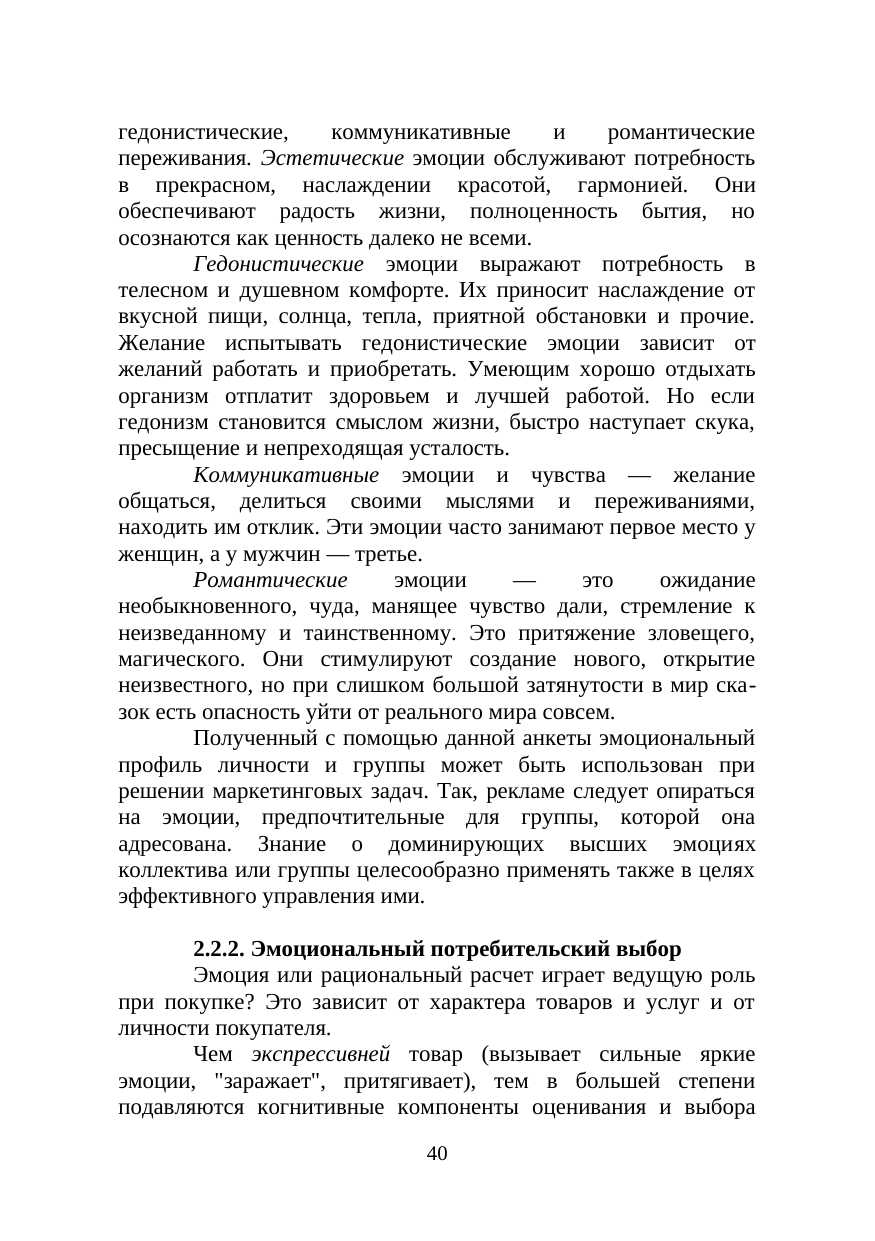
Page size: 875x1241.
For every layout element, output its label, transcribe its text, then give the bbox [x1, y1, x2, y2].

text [118, 1041, 756, 1119]
text Эмоция или рациональный расчет играет ведущую роль при покупке? Это зависит от характера товаров и услуг и от личности покупателя. [118, 961, 756, 1041]
text Коммуникативные эмоции и чувства — желание общаться, делиться своими мыслями и переживаниями, находить им отклик. Эти эмоции часто занимают первое место у женщин, а у мужчин — третье. [118, 461, 756, 566]
text Гедонистические эмоции выражают потребность в телесном и душевном комфорте. Их приносит наслаждение от вкусной пищи, солнца, тепла, приятной обстановки и прочие. Желание испытывать гедонистические эмоции зависит от желаний работать и приобретать. Умеющим хорошо отдыхать организм отплатит здоровьем и лучшей работой. Но если гедонизм становится смыслом жизни, быстро наступает скука, пресыщение и непреходящая усталость. [118, 250, 756, 461]
text Полученный с помощью данной анкеты эмоциональный профиль личности и группы может быть использован при решении маркетинговых задач. Так, рекламе следует опираться на эмоции, предпочтительные для группы, которой она адресована. Знание о доминирующих высших эмоциях коллектива или группы целесообразно применять также в целях эффективного управления ими. [118, 724, 756, 909]
text Романтические эмоции — это ожидание необыкновенного, чуда, манящее чувство дали, стремление к неизведанному и таинственному. Это притяжение зловещего, магического. Они стимулируют создание нового, открытие неизвестного, но при слишком большой затянутости в мир сказок есть опасность уйти от реального мира совсем. [118, 566, 756, 724]
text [118, 118, 756, 250]
text 2.2.2. Эмоциональный потребительский выбор [118, 935, 756, 961]
